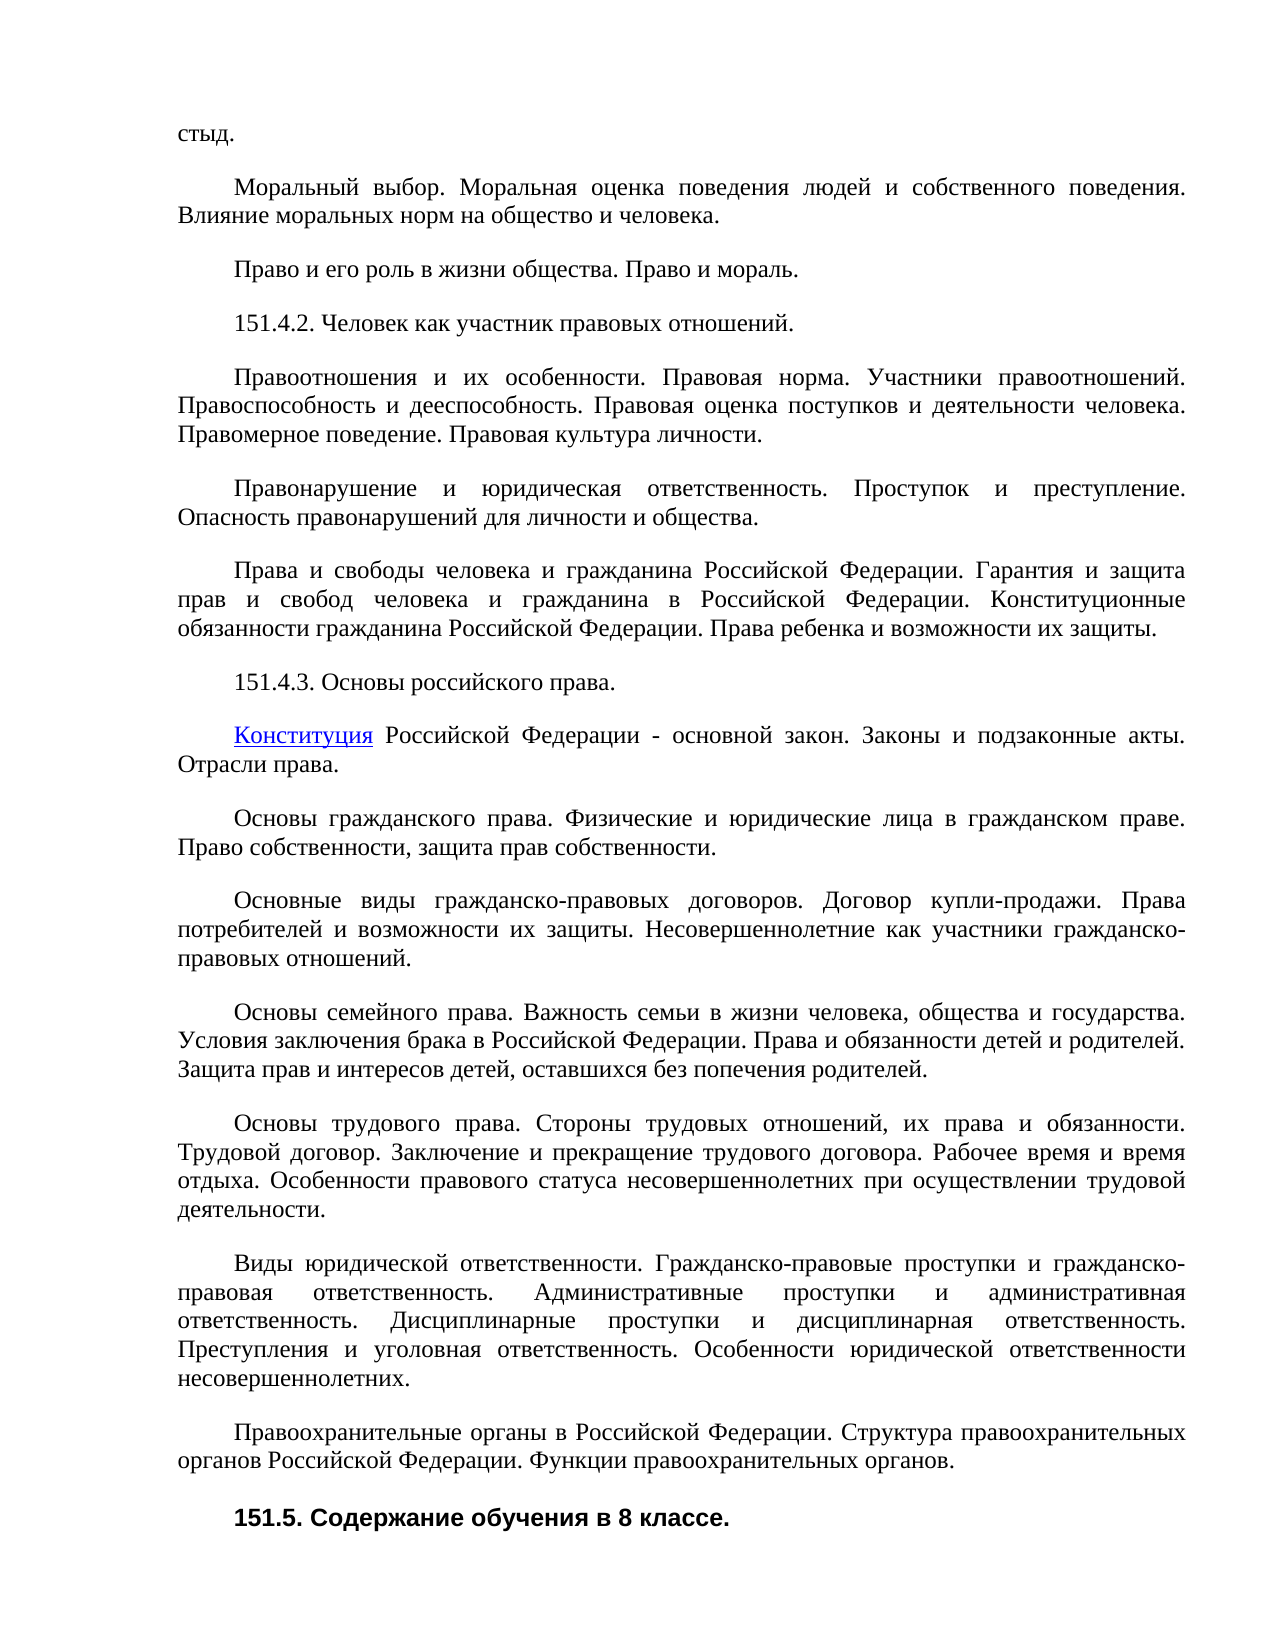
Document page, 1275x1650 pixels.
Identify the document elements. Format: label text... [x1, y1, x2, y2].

text Право и его роль в жизни общества. Право и мораль. [177, 254, 1186, 283]
text Основы гражданского права. Физические и юридические лица в гражданском праве. Право собственности, защита прав собственности. [177, 803, 1186, 861]
text Конституция Российской Федерации - основной закон. Законы и подзаконные акты. Отрасли права. [177, 721, 1186, 778]
text Моральный выбор. Моральная оценка поведения людей и собственного поведения. Влияние моральных норм на общество и человека. [177, 172, 1186, 229]
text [177, 118, 1186, 147]
text Основы трудового права. Стороны трудовых отношений, их права и обязанности. Трудовой договор. Заключение и прекращение трудового договора. Рабочее время и время отдыха. Особенности правового статуса несовершеннолетних при осуществлении трудовой деятельности. [177, 1108, 1186, 1223]
text Правоохранительные органы в Российской Федерации. Структура правоохранительных органов Российской Федерации. Функции правоохранительных органов. [177, 1417, 1186, 1474]
text 151.4.3. Основы российского права. [177, 667, 1186, 696]
text Правонарушение и юридическая ответственность. Проступок и преступление. Опасность правонарушений для личности и общества. [177, 473, 1186, 531]
text Правоотношения и их особенности. Правовая норма. Участники правоотношений. Правоспособность и дееспособность. Правовая оценка поступков и деятельности человека. Правомерное поведение. Правовая культура личности. [177, 362, 1186, 448]
text 151.4.2. Человек как участник правовых отношений. [177, 308, 1186, 337]
text Права и свободы человека и гражданина Российской Федерации. Гарантия и защита прав и свобод человека и гражданина в Российской Федерации. Конституционные обязанности гражданина Российской Федерации. Права ребенка и возможности их защиты. [177, 556, 1186, 642]
text 151.5. Содержание обучения в 8 классе. [177, 1503, 1186, 1532]
text Основные виды гражданско-правовых договоров. Договор купли-продажи. Права потребителей и возможности их защиты. Несовершеннолетние как участники гражданско-правовых отношений. [177, 886, 1186, 972]
text Основы семейного права. Важность семьи в жизни человека, общества и государства. Условия заключения брака в Российской Федерации. Права и обязанности детей и родителей. Защита прав и интересов детей, оставшихся без попечения родителей. [177, 997, 1186, 1083]
text Виды юридической ответственности. Гражданско-правовые проступки и гражданско-правовая ответственность. Административные проступки и административная ответственность. Дисциплинарные проступки и дисциплинарная ответственность. Преступления и уголовная ответственность. Особенности юридической ответственности несовершеннолетних. [177, 1248, 1186, 1392]
